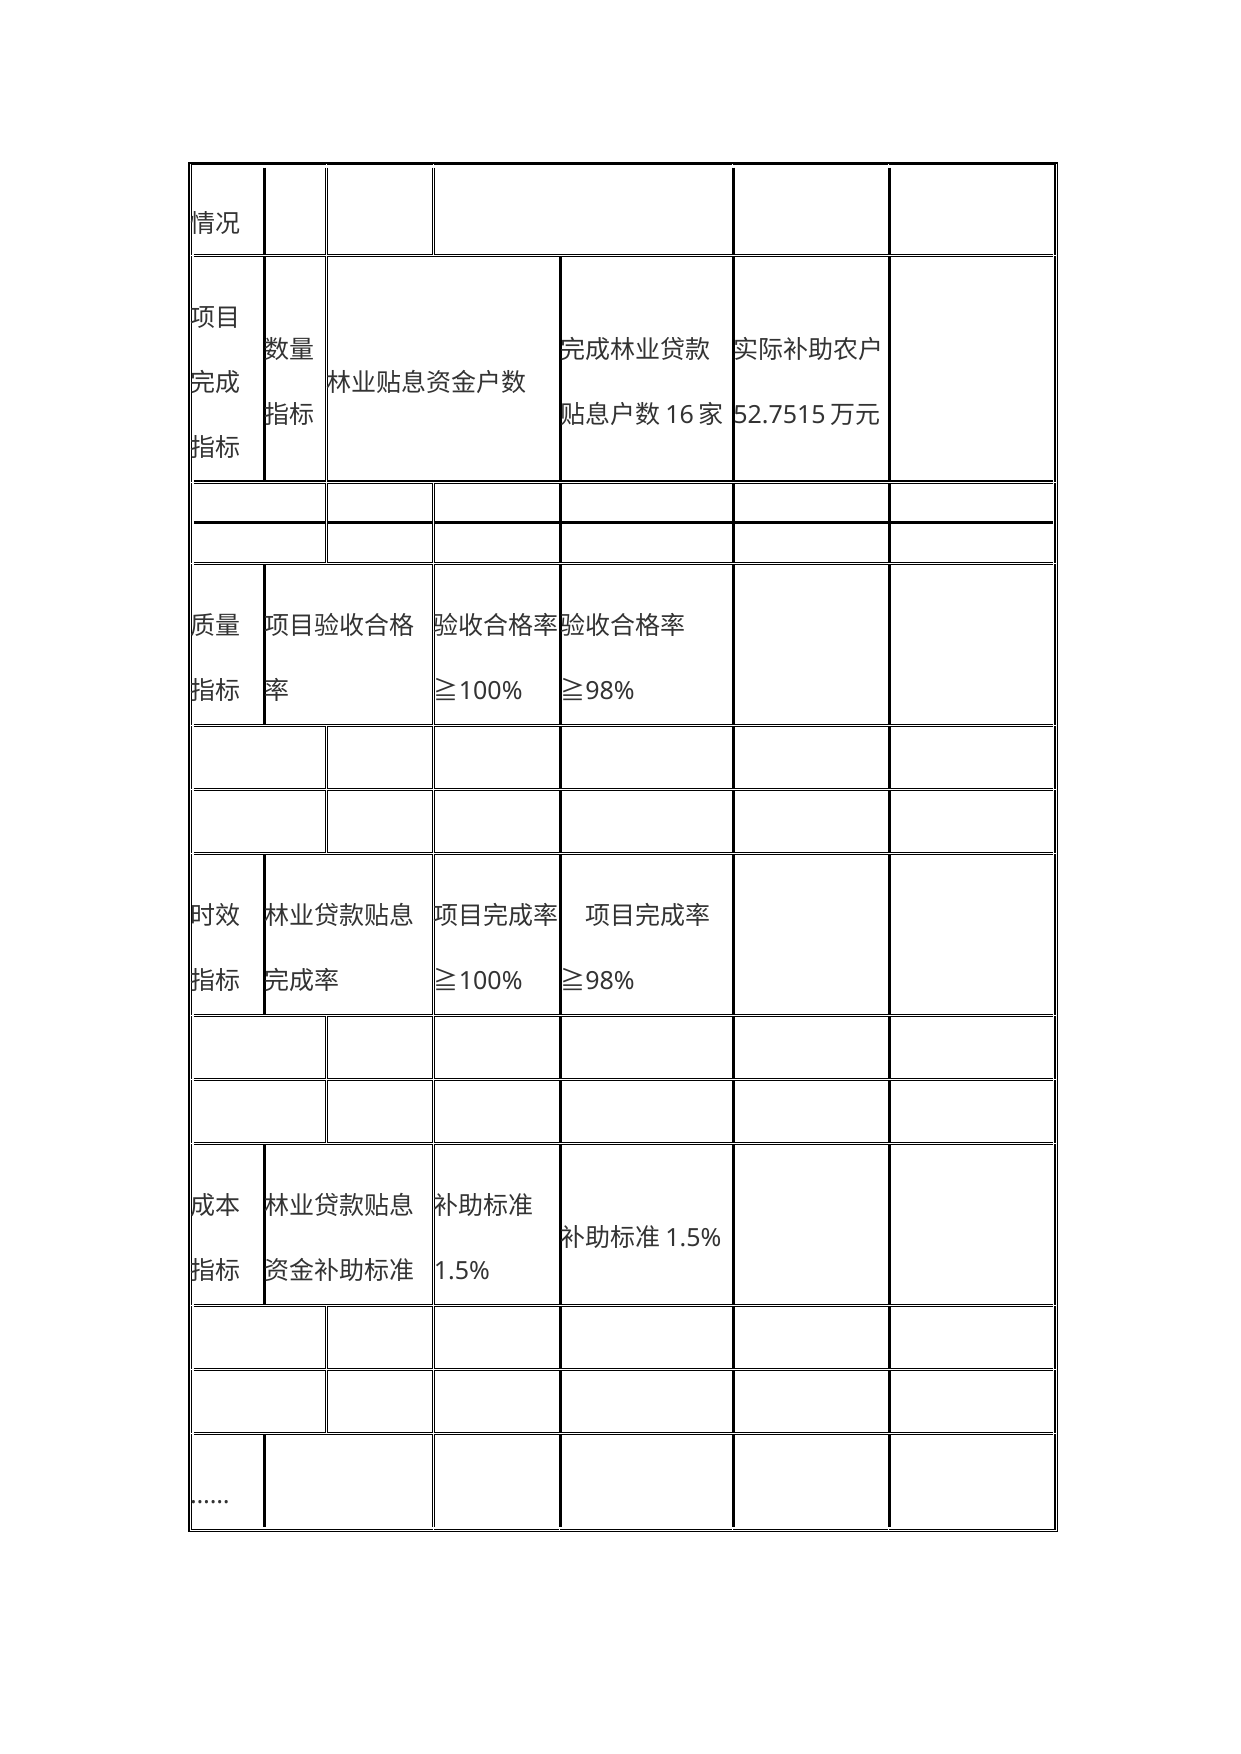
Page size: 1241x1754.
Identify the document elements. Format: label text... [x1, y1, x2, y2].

table_cell 二级指标 [326, 165, 434, 254]
table_cell 年度 绩效 指标 完成 情况 [192, 165, 264, 254]
table_cell [190, 788, 326, 852]
table_cell 三级指标 [434, 164, 733, 254]
table_cell [435, 1371, 559, 1432]
table_cell [328, 1017, 432, 1078]
table_cell 项目完成指标 [190, 254, 264, 480]
table_cell [562, 727, 732, 788]
table_cell [735, 1081, 888, 1142]
table_cell [735, 727, 888, 788]
table_cell [735, 1371, 888, 1432]
table_cell [891, 724, 1055, 788]
table_cell [192, 724, 325, 788]
table_cell 林业贷款贴息资金补助标准 [266, 1145, 432, 1303]
table_cell [891, 1014, 1055, 1078]
table_cell [889, 788, 1056, 852]
table_cell [435, 1307, 559, 1368]
table_cell [562, 484, 732, 521]
table_cell [891, 480, 1055, 521]
table_cell [889, 852, 1056, 1013]
table_cell [562, 524, 732, 562]
table_cell [735, 1017, 888, 1078]
table_cell 成本指标 [190, 1142, 264, 1303]
table_cell [328, 524, 432, 562]
table_cell [562, 1307, 732, 1368]
table_cell [328, 1307, 432, 1368]
table_cell [735, 1307, 888, 1368]
table_cell 补助标准1.5% [562, 1145, 732, 1303]
table_cell [560, 1435, 733, 1528]
table_cell [435, 727, 559, 788]
table_cell 林业贷款贴息完成率 [266, 855, 432, 1013]
table_cell [735, 565, 888, 723]
table_cell [889, 1368, 1056, 1432]
table_cell [889, 254, 1056, 480]
table_cell [889, 1142, 1056, 1303]
table_cell 时效指标 [190, 852, 264, 1013]
table_cell [192, 1014, 325, 1078]
table_cell [889, 1078, 1056, 1142]
table_cell [328, 1081, 432, 1142]
table_cell 完成林业贷款贴息户数16家 [562, 257, 732, 480]
table_cell 验收合格率≧98% [562, 565, 732, 723]
table_cell [264, 1435, 434, 1528]
table_cell [735, 484, 888, 521]
table_cell [889, 562, 1056, 723]
table_cell …… [190, 1432, 264, 1528]
table_cell 项目验收合格率 [266, 565, 432, 723]
table_cell 数量指标 [266, 257, 325, 480]
table_cell 预期指标值（包含数字及文字描述） [733, 164, 889, 254]
table_cell [435, 1081, 559, 1142]
table_cell [562, 1081, 732, 1142]
table_cell [328, 727, 432, 788]
table_cell 项目完成率≧100% [435, 855, 559, 1013]
table_cell [328, 1371, 432, 1432]
table_cell [192, 480, 325, 521]
table_cell [735, 855, 888, 1013]
table_cell [190, 1368, 326, 1432]
table_cell [328, 484, 432, 521]
table_cell 实际完成指标值（包含数字及文字描述） [889, 165, 1054, 254]
table_cell [435, 1017, 559, 1078]
table_cell [735, 524, 888, 562]
table_cell [192, 521, 325, 562]
table_cell [190, 1078, 326, 1142]
table_cell [435, 484, 559, 521]
table_cell 质量指标 [190, 562, 264, 723]
table_cell [891, 1304, 1055, 1368]
table_cell [562, 1017, 732, 1078]
table_cell 验收合格率≧100% [435, 565, 559, 723]
table_cell [733, 1435, 889, 1528]
table_cell [562, 1371, 732, 1432]
table_cell [735, 791, 888, 852]
table_cell [435, 524, 559, 562]
table_cell 一级指标 [264, 165, 326, 254]
table_cell [562, 791, 732, 852]
table_cell [889, 1432, 1056, 1528]
table_cell [192, 1304, 325, 1368]
table_cell [328, 791, 432, 852]
table_cell [434, 1435, 560, 1528]
table_cell 实际补助农户52.7515万元 [735, 257, 888, 480]
table_cell 项目完成率≧98% [562, 855, 732, 1013]
table_cell [435, 791, 559, 852]
table_cell [735, 1145, 888, 1303]
table_cell 补助标准1.5% [435, 1145, 559, 1303]
table_cell 林业贴息资金户数 [328, 257, 559, 480]
table_cell [891, 521, 1054, 562]
